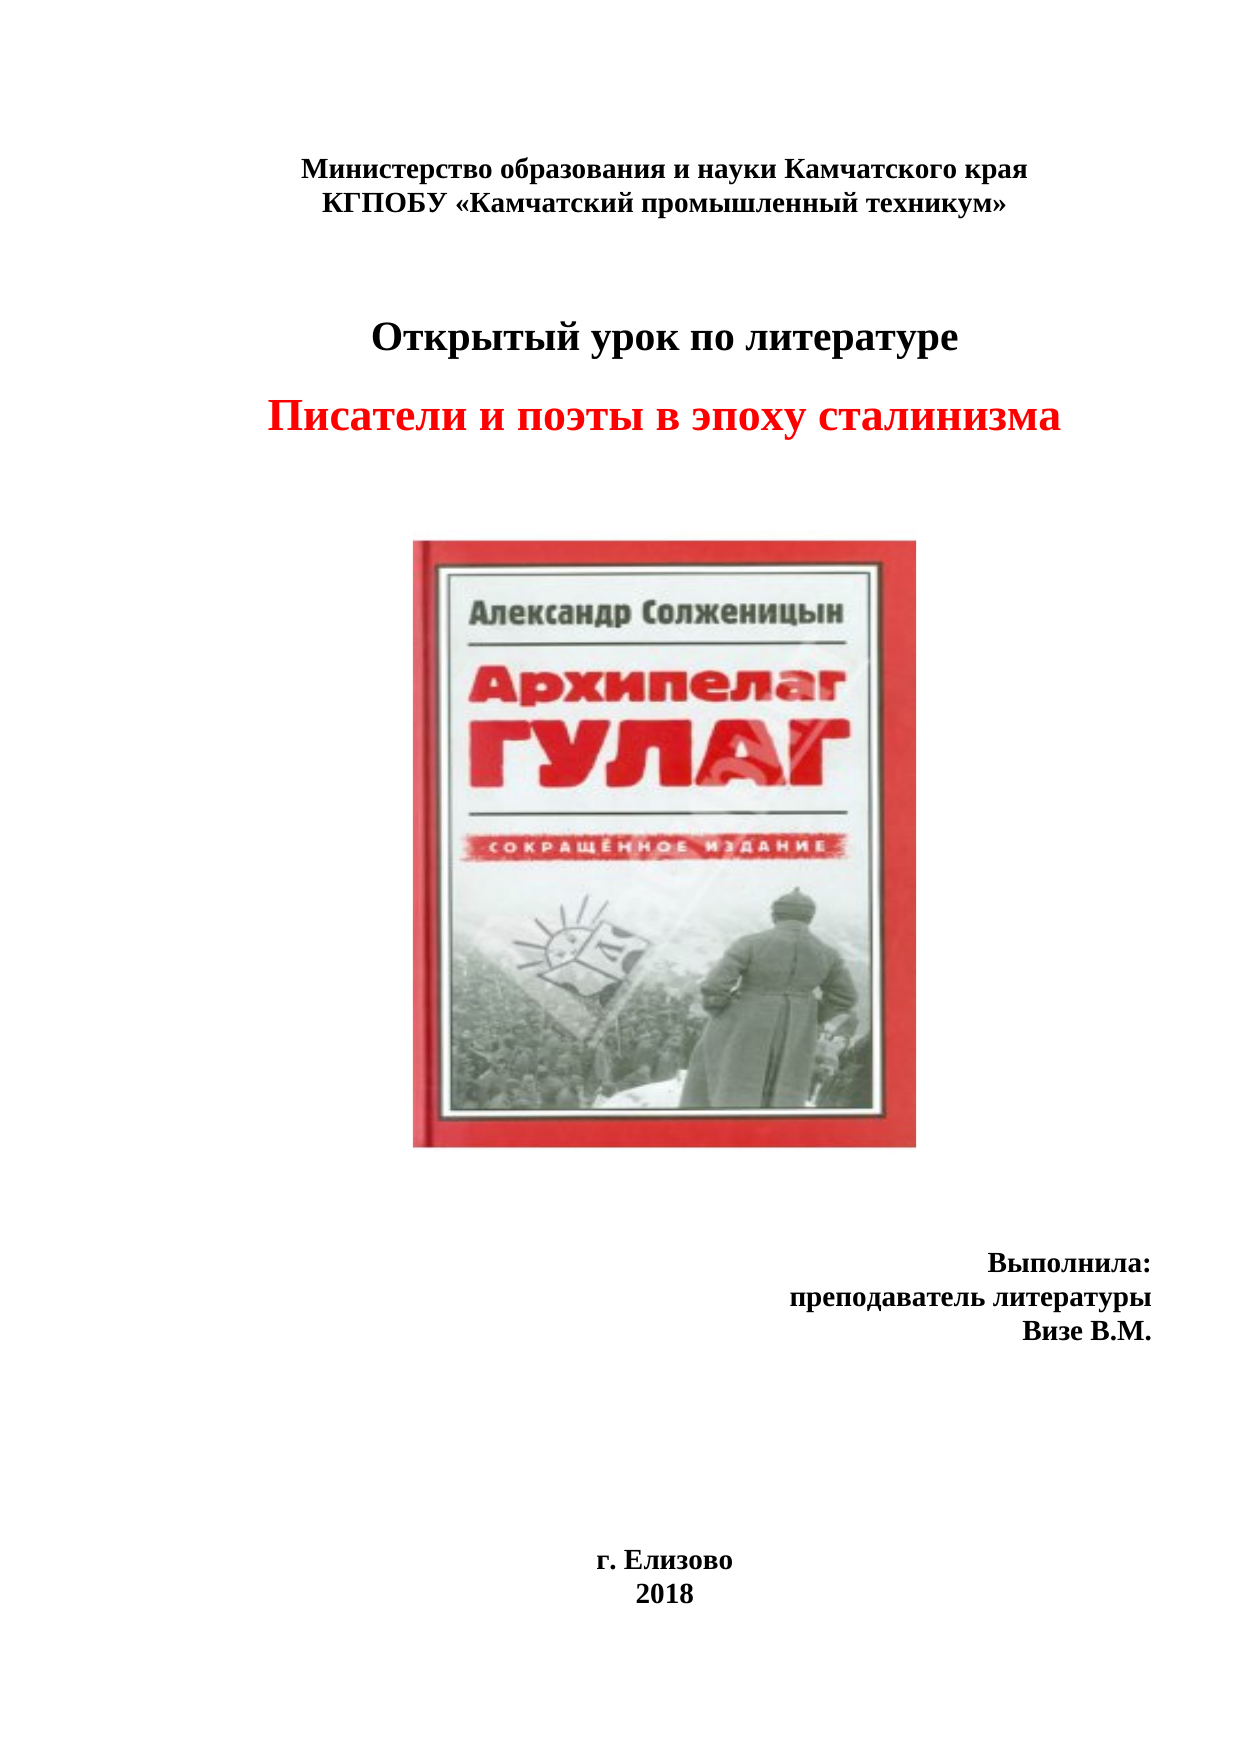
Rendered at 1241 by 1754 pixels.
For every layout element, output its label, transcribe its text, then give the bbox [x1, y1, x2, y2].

text Визе В.М. [177, 1313, 1152, 1346]
text Открытый урок по литературе [177, 312, 1152, 359]
text Писатели и поэты в эпоху сталинизма [177, 388, 1152, 440]
text 2018 [177, 1576, 1152, 1609]
text Министерство образования и науки Камчатского края [177, 152, 1152, 185]
text КГПОБУ «Камчатский промышленный техникум» [177, 185, 1152, 219]
picture [412, 530, 917, 1159]
text Выполнила: [177, 1246, 1152, 1279]
text г. Елизово [177, 1542, 1152, 1576]
text преподаватель литературы [177, 1279, 1152, 1313]
